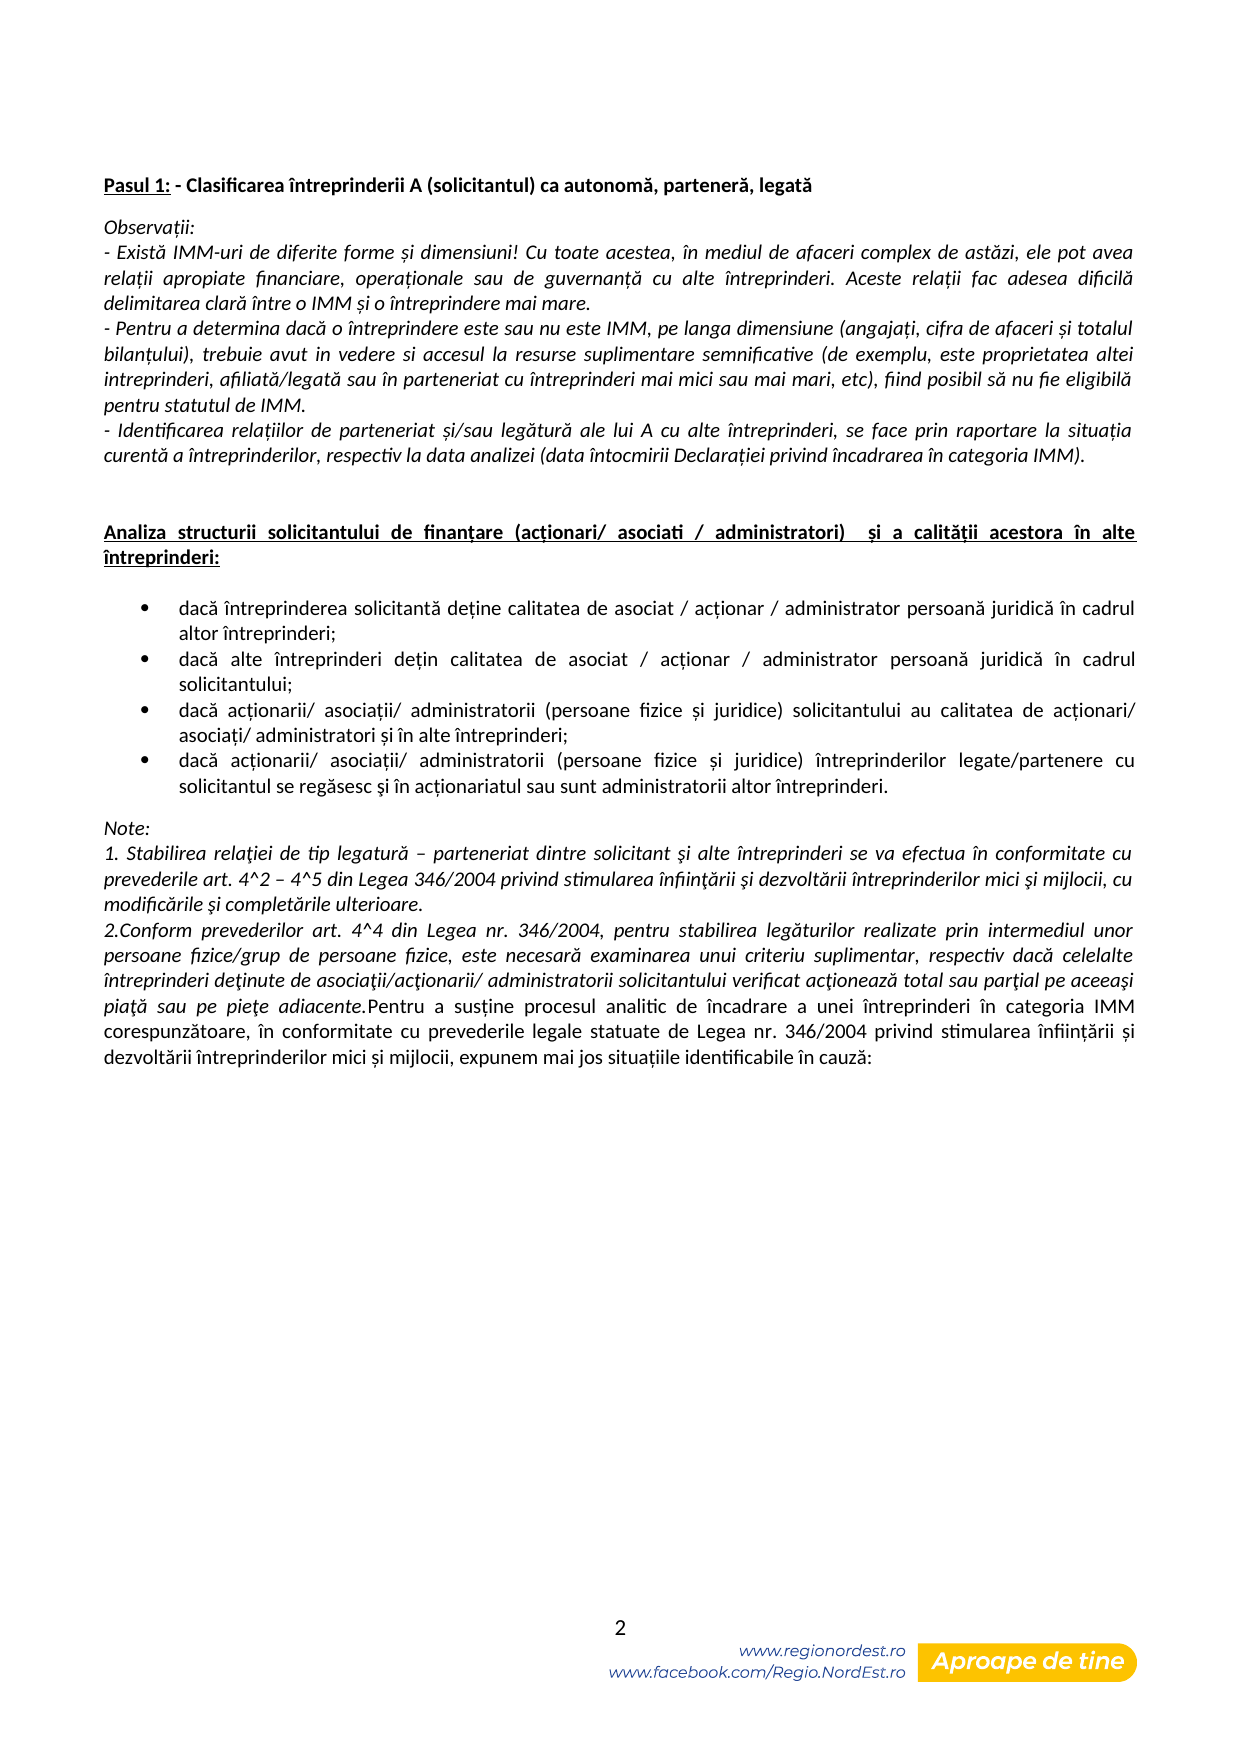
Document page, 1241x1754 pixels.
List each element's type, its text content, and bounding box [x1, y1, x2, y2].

text 1. Stabilirea relaţiei de tip legatură – parteneriat dintre solicitant şi alte întreprinderi se va efectua în conformitate cu prevederile art. 4^2 – 4^5 din Legea 346/2004 privind stimularea înfiinţării şi dezvoltării întreprinderilor mici şi mijlocii, cu modificările şi completările ulterioare. [103, 841, 1137, 917]
text Analiza structurii solicitantului de finanțare (acționari/ asociati / administratori) și a calității acestora în alte întreprinderi: [103, 542, 1137, 570]
list dacă acționarii/ asociații/ administratorii (persoane fizice și juridice) întreprinderilor legate/partenere cu solicitantul se regăsesc şi în acționariatul sau sunt administratorii altor întreprinderi. [141, 748, 1137, 798]
text - Pentru a determina dacă o întreprindere este sau nu este IMM, pe langa dimensiune (angajați, cifra de afaceri și totalul bilanțului), trebuie avut in vedere si accesul la resurse suplimentare semnificative (de exemplu, este proprietatea altei intreprinderi, afiliată/legată sau în parteneriat cu întreprinderi mai mici sau mai mari, etc), fiind posibil să nu fie eligibilă pentru statutul de IMM. [103, 316, 1137, 417]
text Analiza structurii solicitantului de finanțare (acționari/ asociati / administratori) și a calității acestora în alte întreprinderi: [103, 519, 1137, 541]
text - Identificarea relațiilor de parteneriat și/sau legătură ale lui A cu alte întreprinderi, se face prin raportare la situația curentă a întreprinderilor, respectiv la data analizei (data întocmirii Declarației privind încadrarea în categoria IMM). [103, 417, 1137, 468]
text Pasul 1: - Clasificarea întreprinderii A (solicitantul) ca autonomă, parteneră, legată [103, 172, 1137, 197]
text Observații: [103, 214, 1137, 239]
text - Există IMM-uri de diferite forme și dimensiuni! Cu toate acestea, în mediul de afaceri complex de astăzi, ele pot avea relații apropiate financiare, operaționale sau de guvernanță cu alte întreprinderi. Aceste relații fac adesea dificilă delimitarea clară între o IMM și o întreprindere mai mare. [103, 239, 1137, 316]
list dacă întreprinderea solicitantă deține calitatea de asociat / acționar / administrator persoană juridică în cadrul altor întreprinderi; [141, 595, 1137, 646]
text 2.Conform prevederilor art. 4^4 din Legea nr. 346/2004, pentru stabilirea legăturilor realizate prin intermediul unor persoane fizice/grup de persoane fizice, este necesară examinarea unui criteriu suplimentar, respectiv dacă celelalte întreprinderi deţinute de asociaţii/acţionarii/ administratorii solicitantului verificat acţionează total sau parţial pe aceeaşi piaţă sau pe pieţe adiacente.Pentru a susține procesul analitic de încadrare a unei întreprinderi în categoria IMM corespunzătoare, în conformitate cu prevederile legale statuate de Legea nr. 346/2004 privind stimularea înființării și dezvoltării întreprinderilor mici și mijlocii, expunem mai jos situațiile identificabile în cauză: [103, 917, 1137, 1069]
list dacă acționarii/ asociații/ administratorii (persoane fizice și juridice) solicitantului au calitatea de acționari/ asociați/ administratori și în alte întreprinderi; [141, 697, 1137, 748]
list dacă alte întreprinderi dețin calitatea de asociat / acționar / administrator persoană juridică în cadrul solicitantului; [141, 646, 1137, 697]
text Note: [103, 815, 1137, 841]
